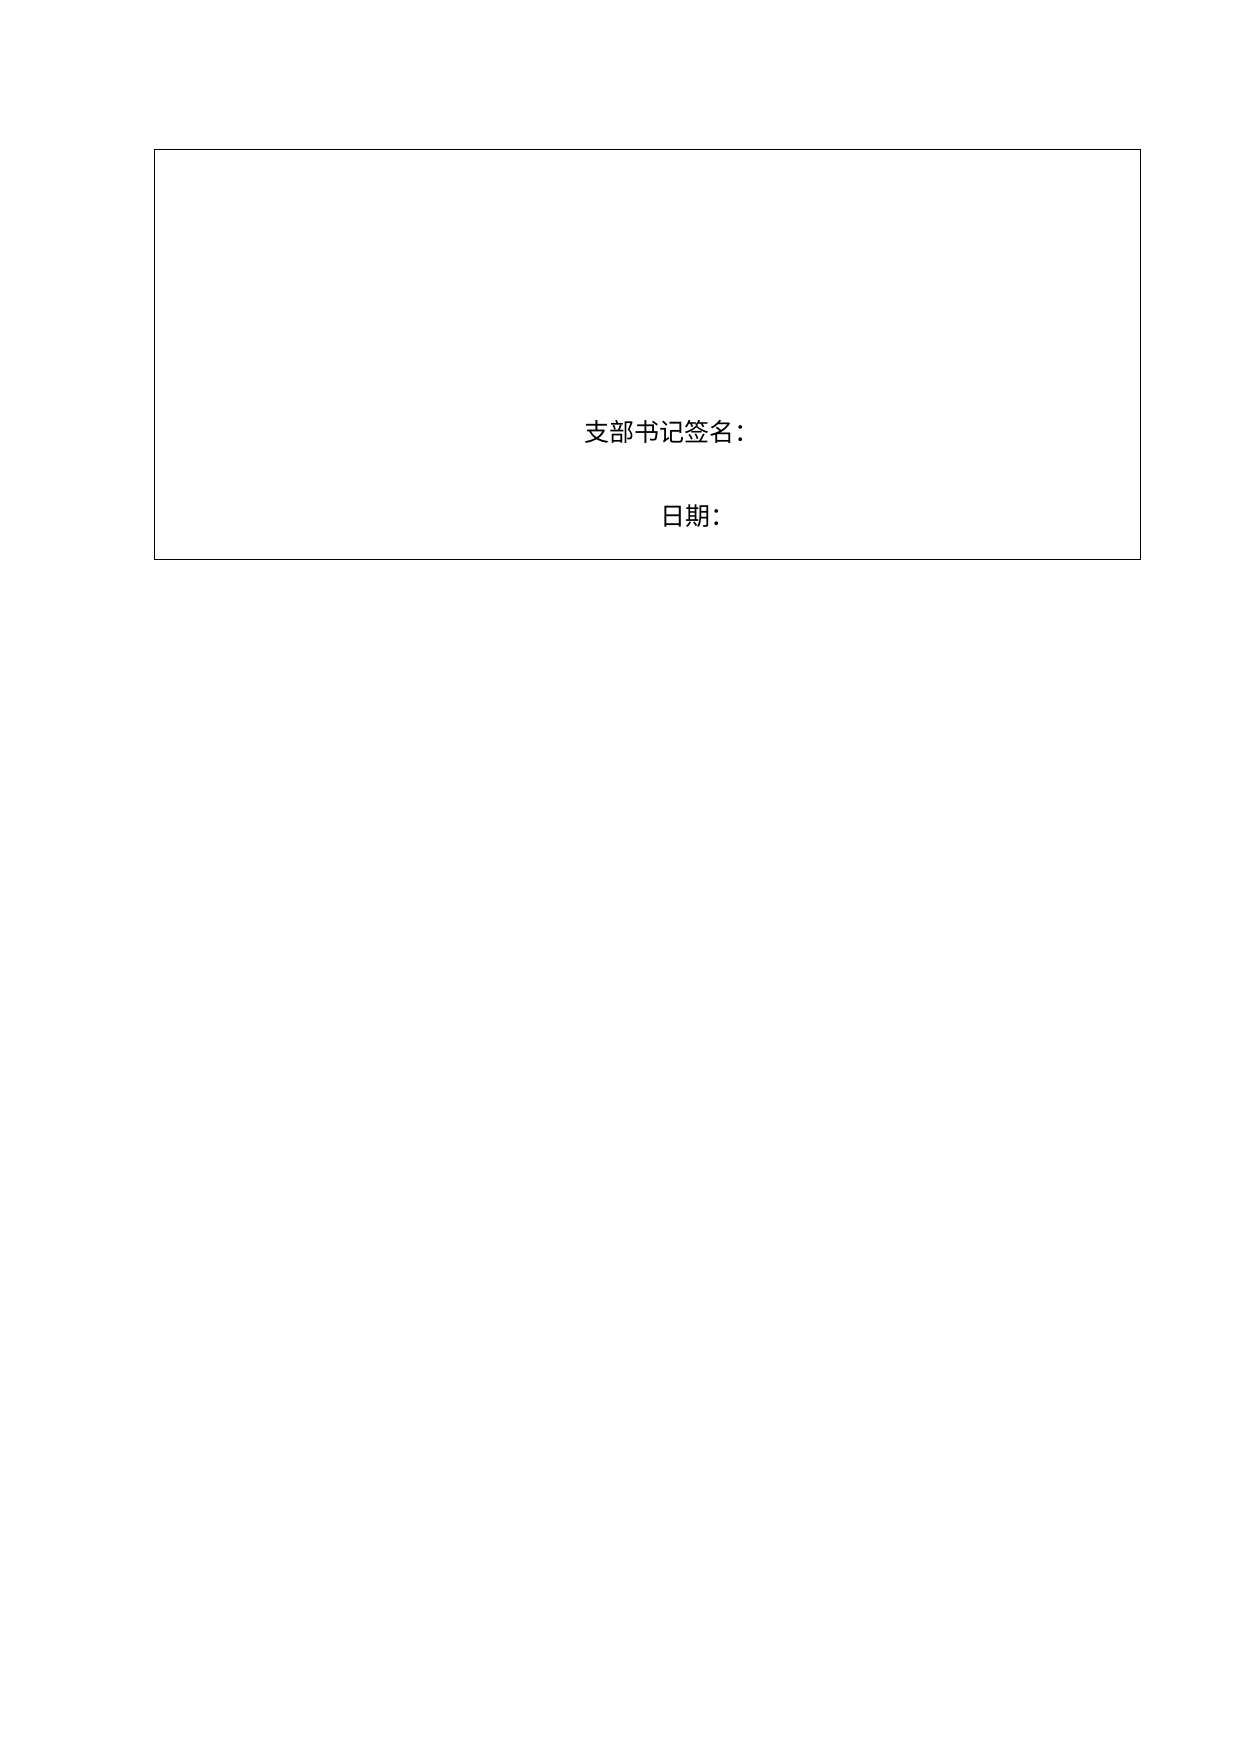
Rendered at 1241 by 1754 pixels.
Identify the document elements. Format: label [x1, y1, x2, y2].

table_cell [155, 150, 1140, 559]
